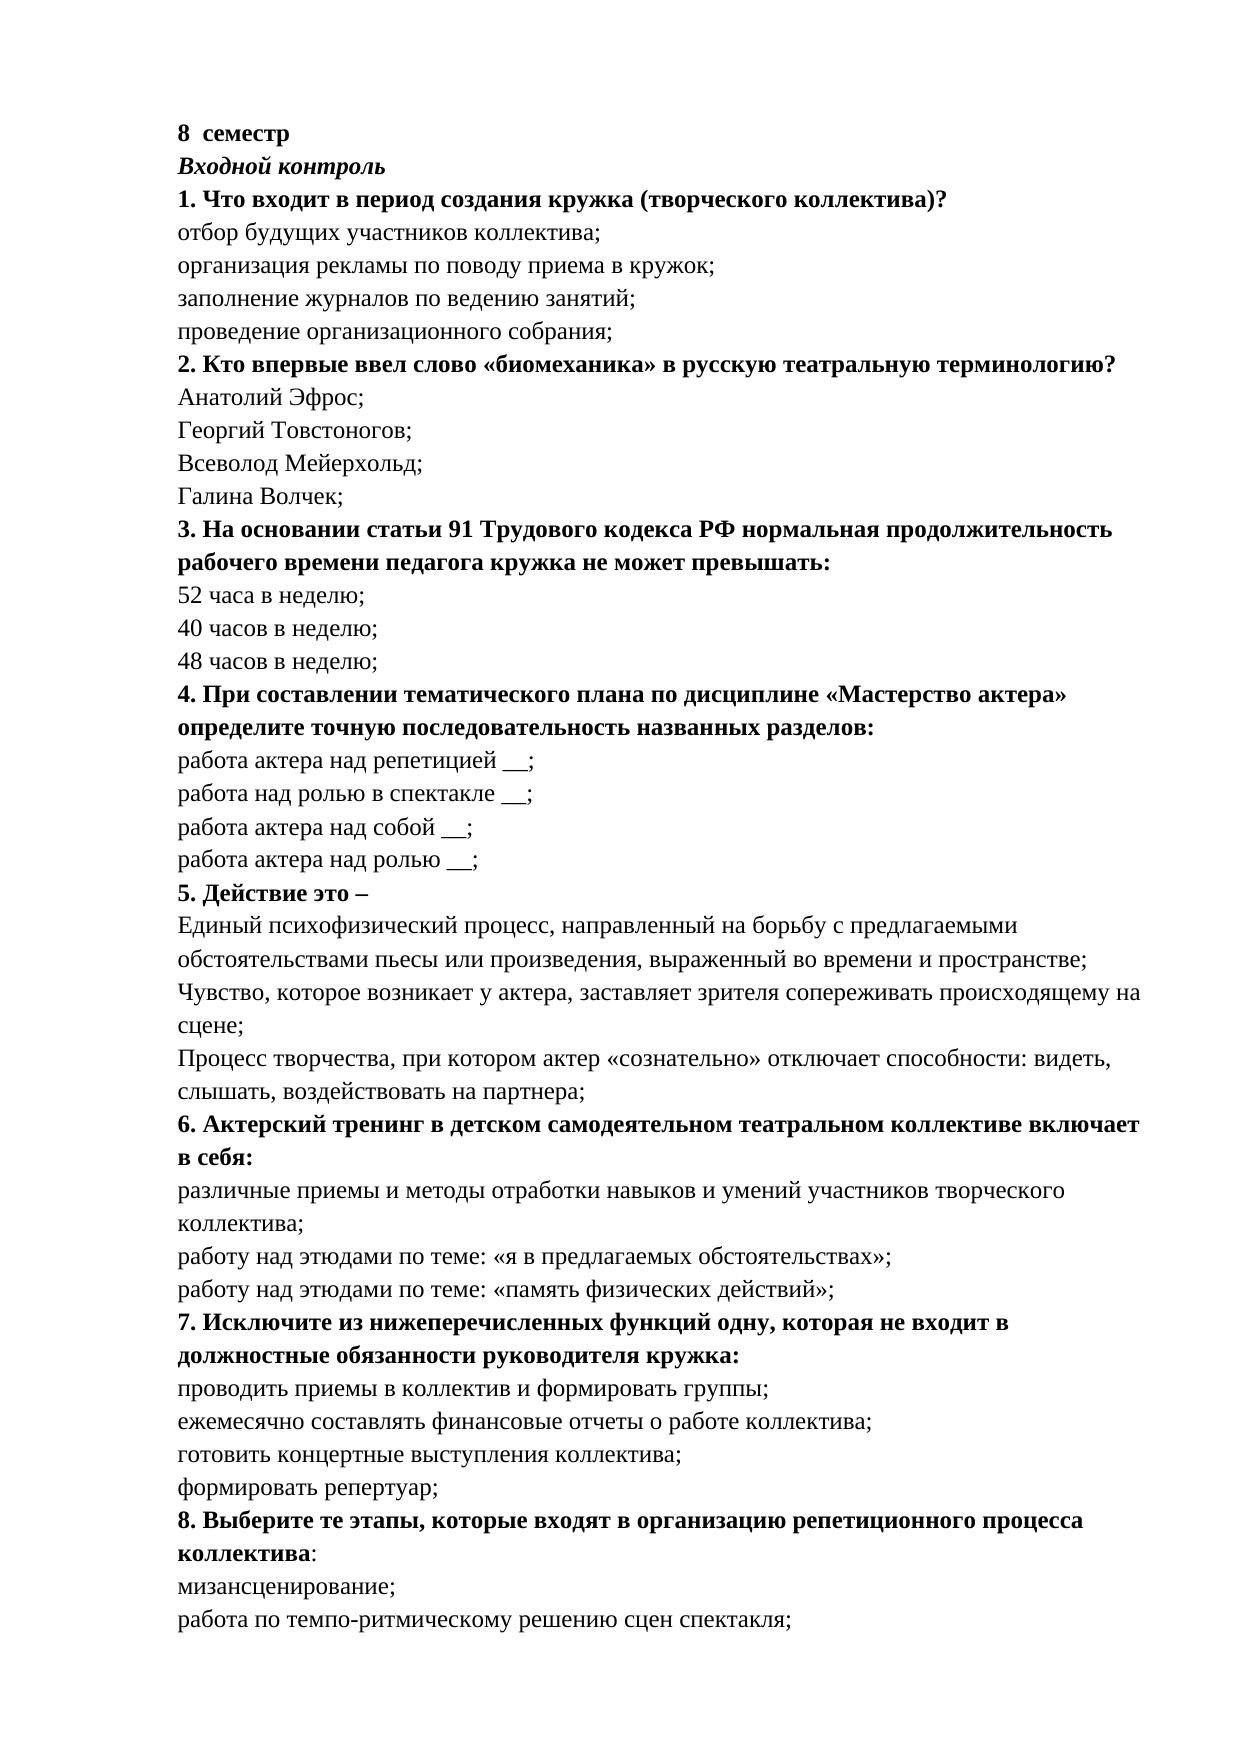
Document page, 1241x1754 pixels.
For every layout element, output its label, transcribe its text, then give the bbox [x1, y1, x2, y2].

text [177, 184, 1152, 1633]
text Входной контроль [177, 151, 1152, 180]
text 8 семестр [177, 118, 1152, 147]
